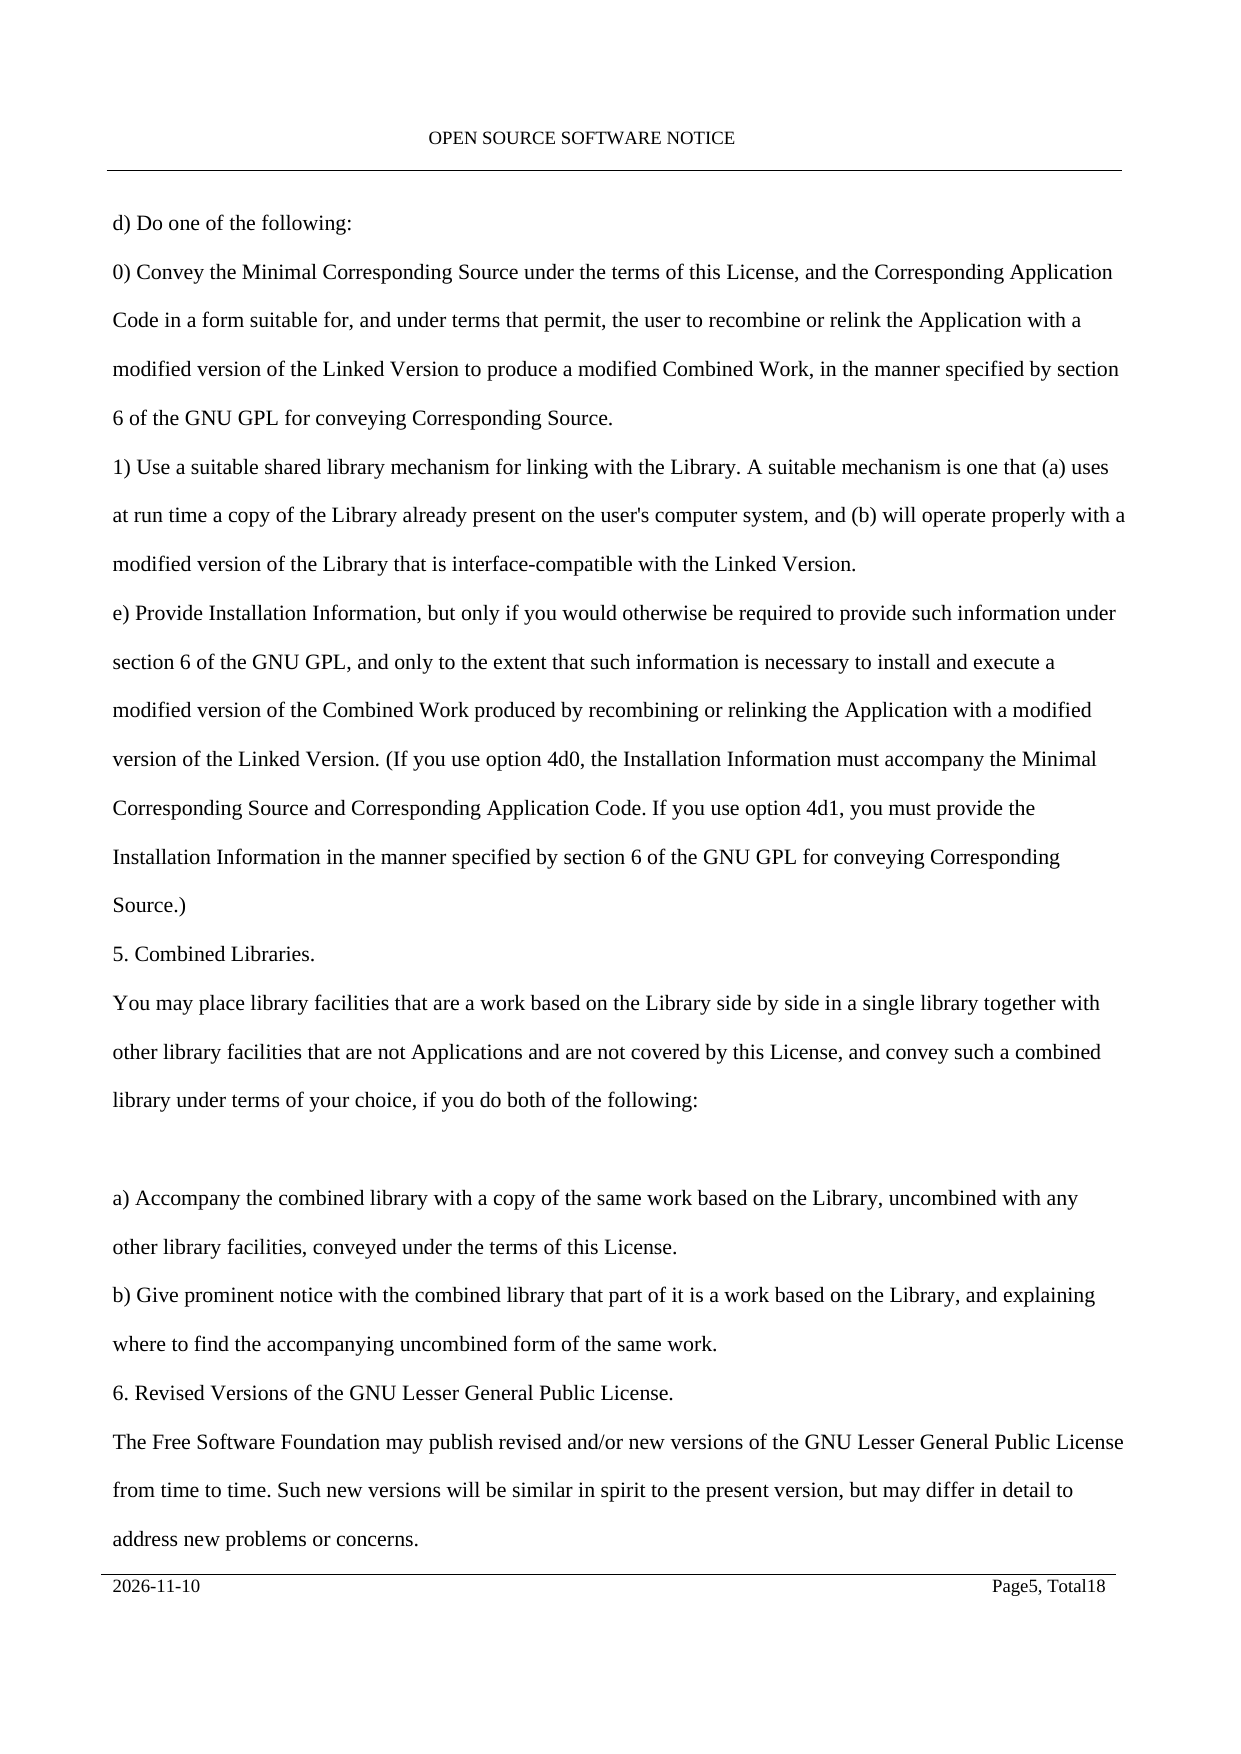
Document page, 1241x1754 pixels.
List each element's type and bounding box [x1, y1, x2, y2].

text [112, 206, 1128, 1555]
